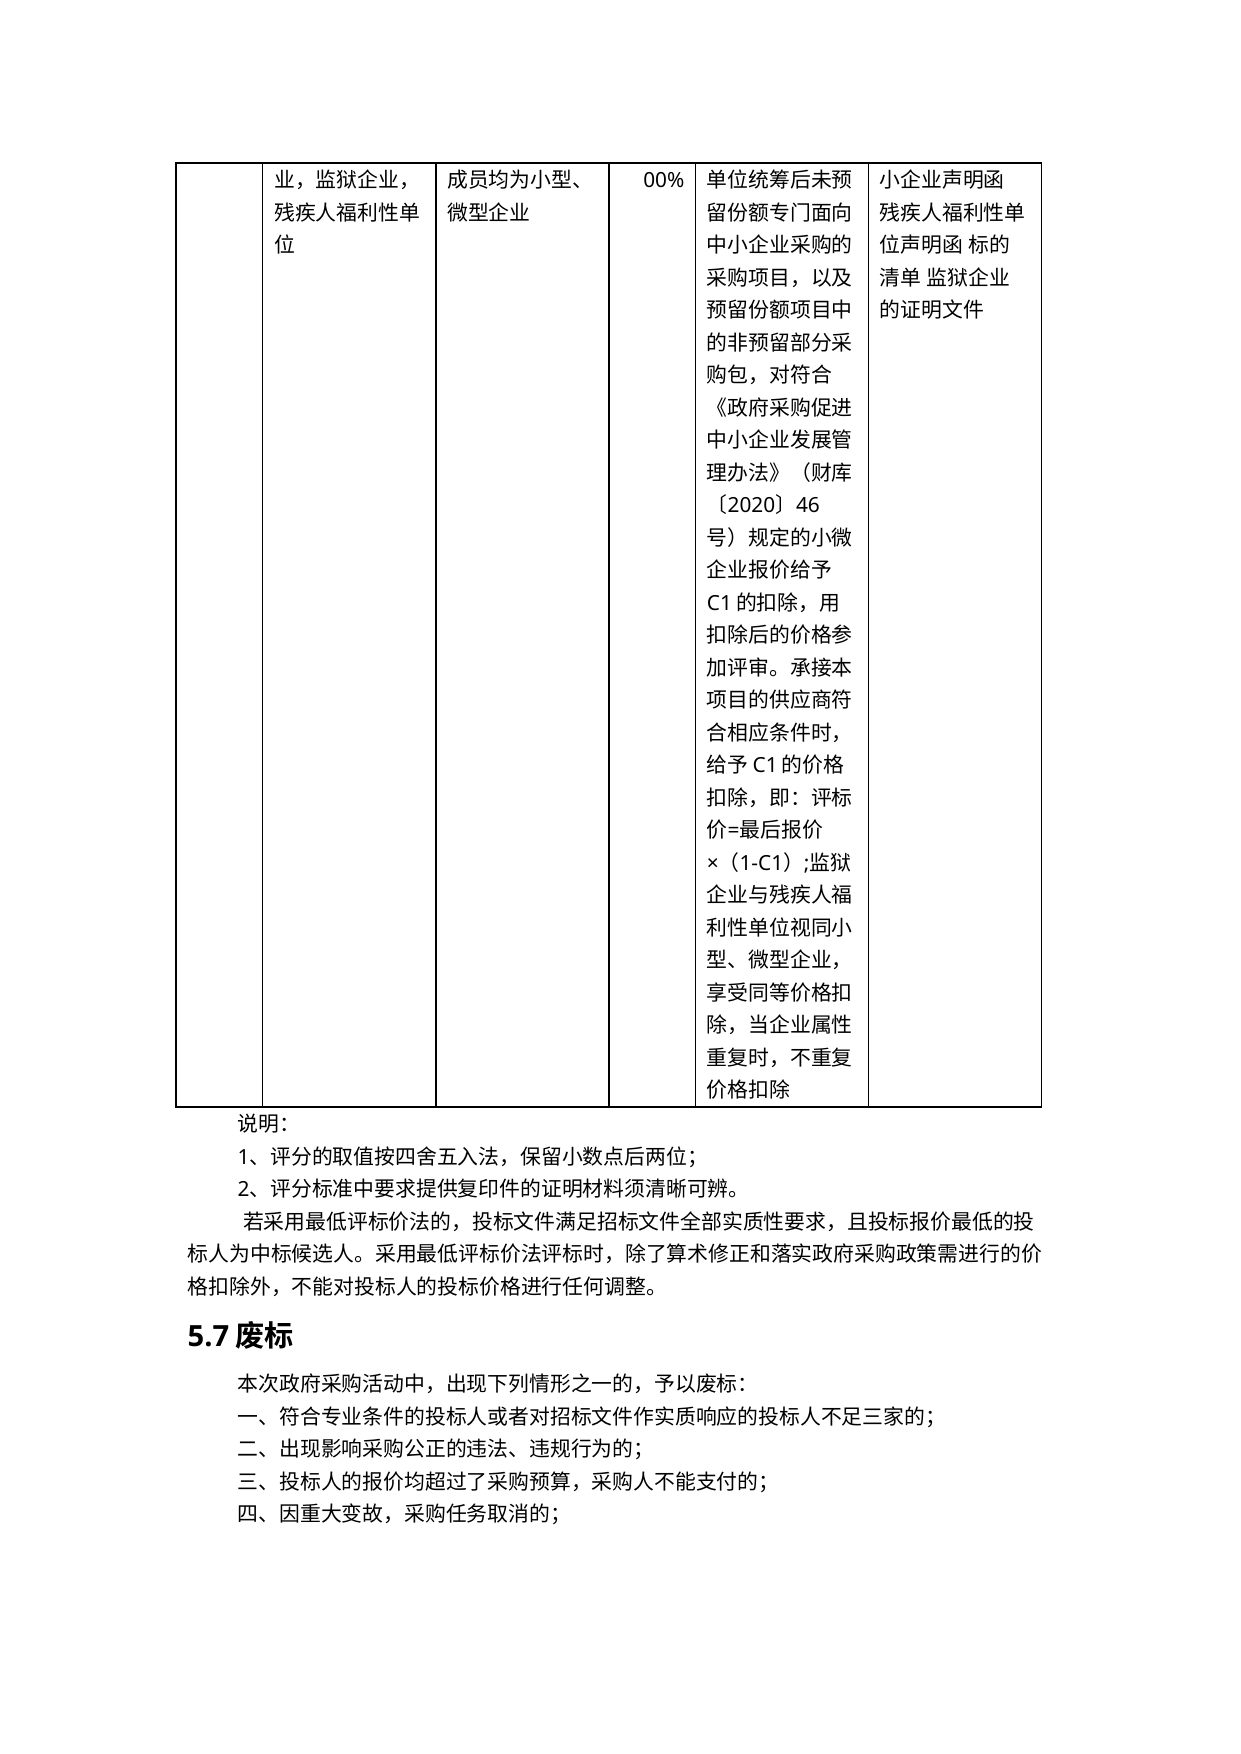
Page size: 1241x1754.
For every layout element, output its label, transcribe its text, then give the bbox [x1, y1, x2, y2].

text 本次政府采购活动中，出现下列情形之一的，予以废标： [187, 1368, 1053, 1400]
text 5.7废标 [187, 1303, 1053, 1368]
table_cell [869, 164, 1041, 1106]
text 三、投标人的报价均超过了采购预算，采购人不能支付的； [187, 1465, 1053, 1498]
text 说明： [187, 1108, 1053, 1140]
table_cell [263, 164, 435, 1106]
table_cell 10.0000% [610, 164, 695, 1106]
table_cell 投标人或联合体成员均为小型、微型企业 [437, 164, 608, 1106]
text 一、符合专业条件的投标人或者对招标文件作实质响应的投标人不足三家的； [187, 1400, 1053, 1433]
text 若采用最低评标价法的，投标文件满足招标文件全部实质性要求，且投标报价最低的投标人为中标候选人。采用最低评标价法评标时，除了算术修正和落实政府采购政策需进行的价格扣除外，不能对投标人的投标价格进行任何调整。 [187, 1205, 1053, 1303]
table_cell 1 [177, 164, 262, 1106]
text 1、评分的取值按四舍五入法，保留小数点后两位； [187, 1140, 1053, 1173]
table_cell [696, 164, 868, 1106]
text 四、因重大变故，采购任务取消的； [187, 1498, 1053, 1530]
text 2、评分标准中要求提供复印件的证明材料须清晰可辨。 [187, 1173, 1053, 1205]
text 二、出现影响采购公正的违法、违规行为的； [187, 1433, 1053, 1465]
